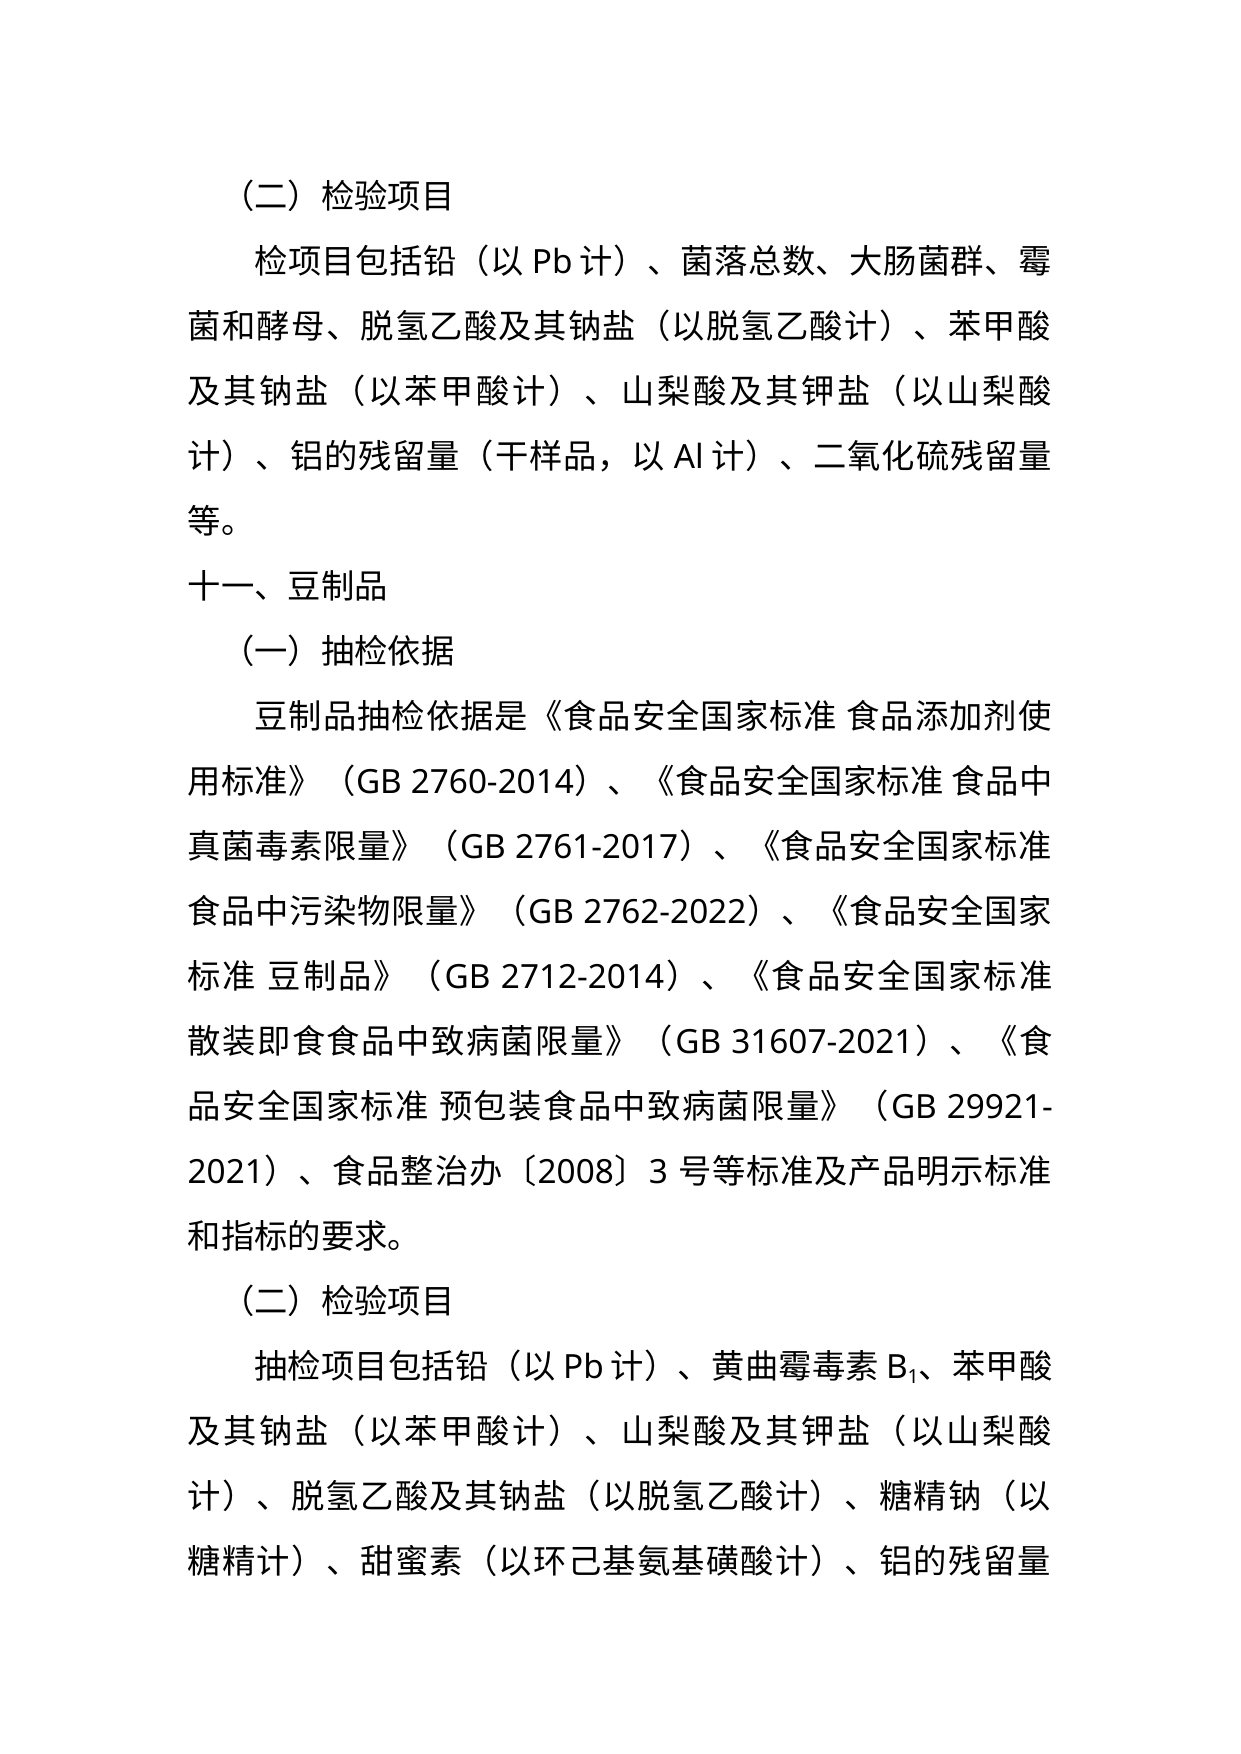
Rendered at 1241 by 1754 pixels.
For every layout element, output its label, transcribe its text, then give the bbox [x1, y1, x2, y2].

text （二）检验项目 [187, 162, 1053, 227]
text 豆制品抽检依据是《食品安全国家标准 食品添加剂使用标准》（GB 2760-2014）、《食品安全国家标准 食品中真菌毒素限量》（GB 2761-2017）、《食品安全国家标准 食品中污染物限量》（GB 2762-2022）、《食品安全国家标准 豆制品》（GB 2712-2014）、《食品安全国家标准 散装即食食品中致病菌限量》（GB 31607-2021）、《食品安全国家标准 预包装食品中致病菌限量》（GB 29921-2021）、食品整治办〔2008〕3 号等标准及产品明示标准和指标的要求。 [187, 682, 1053, 1267]
text （二）检验项目 [187, 1267, 1053, 1332]
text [187, 1332, 1053, 1592]
text （一）抽检依据 [187, 617, 1053, 682]
text 检项目包括铅（以Pb计）、菌落总数、大肠菌群、霉菌和酵母、脱氢乙酸及其钠盐（以脱氢乙酸计）、苯甲酸及其钠盐（以苯甲酸计）、山梨酸及其钾盐（以山梨酸计）、铝的残留量（干样品，以Al计）、二氧化硫残留量等。 [187, 227, 1053, 552]
subtitle 十一、豆制品 [187, 552, 1053, 617]
